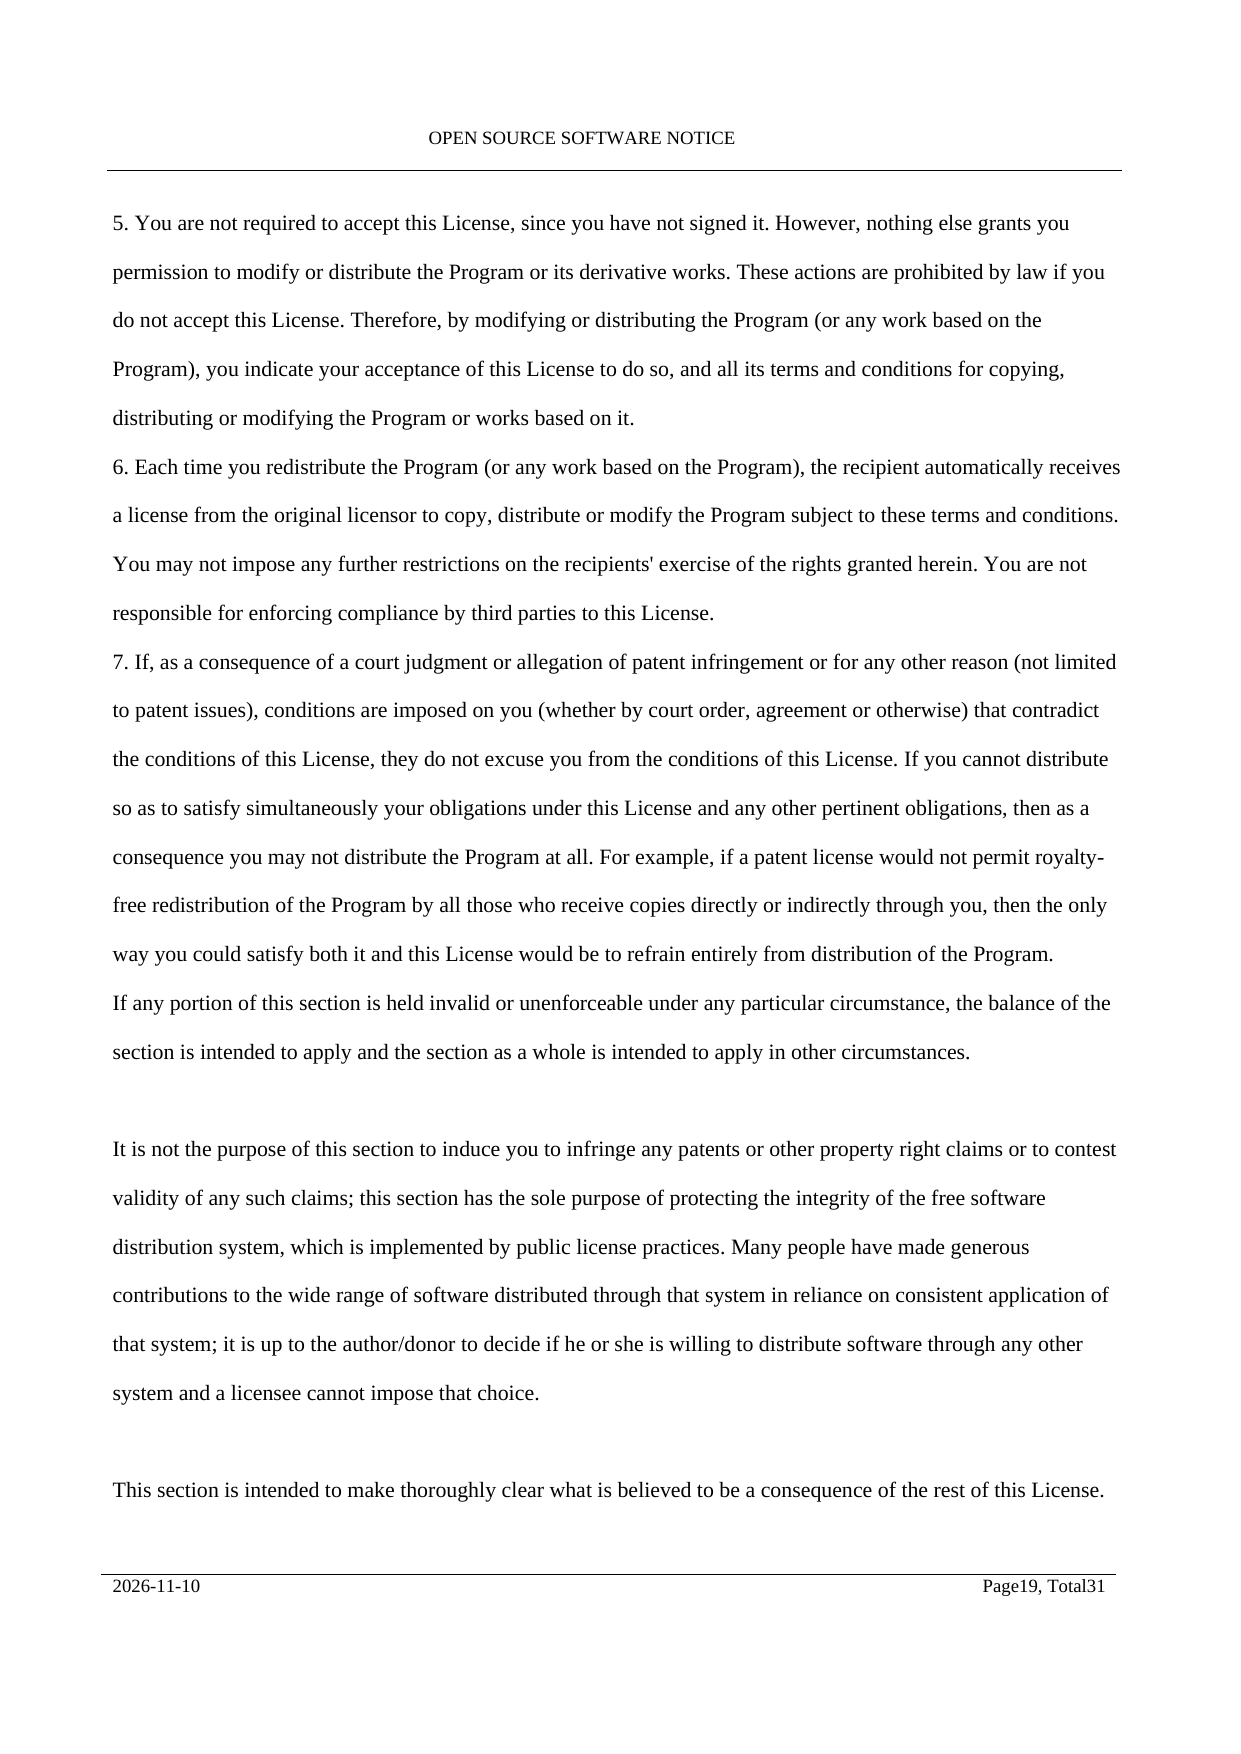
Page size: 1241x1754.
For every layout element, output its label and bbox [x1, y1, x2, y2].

text [112, 206, 1128, 1506]
